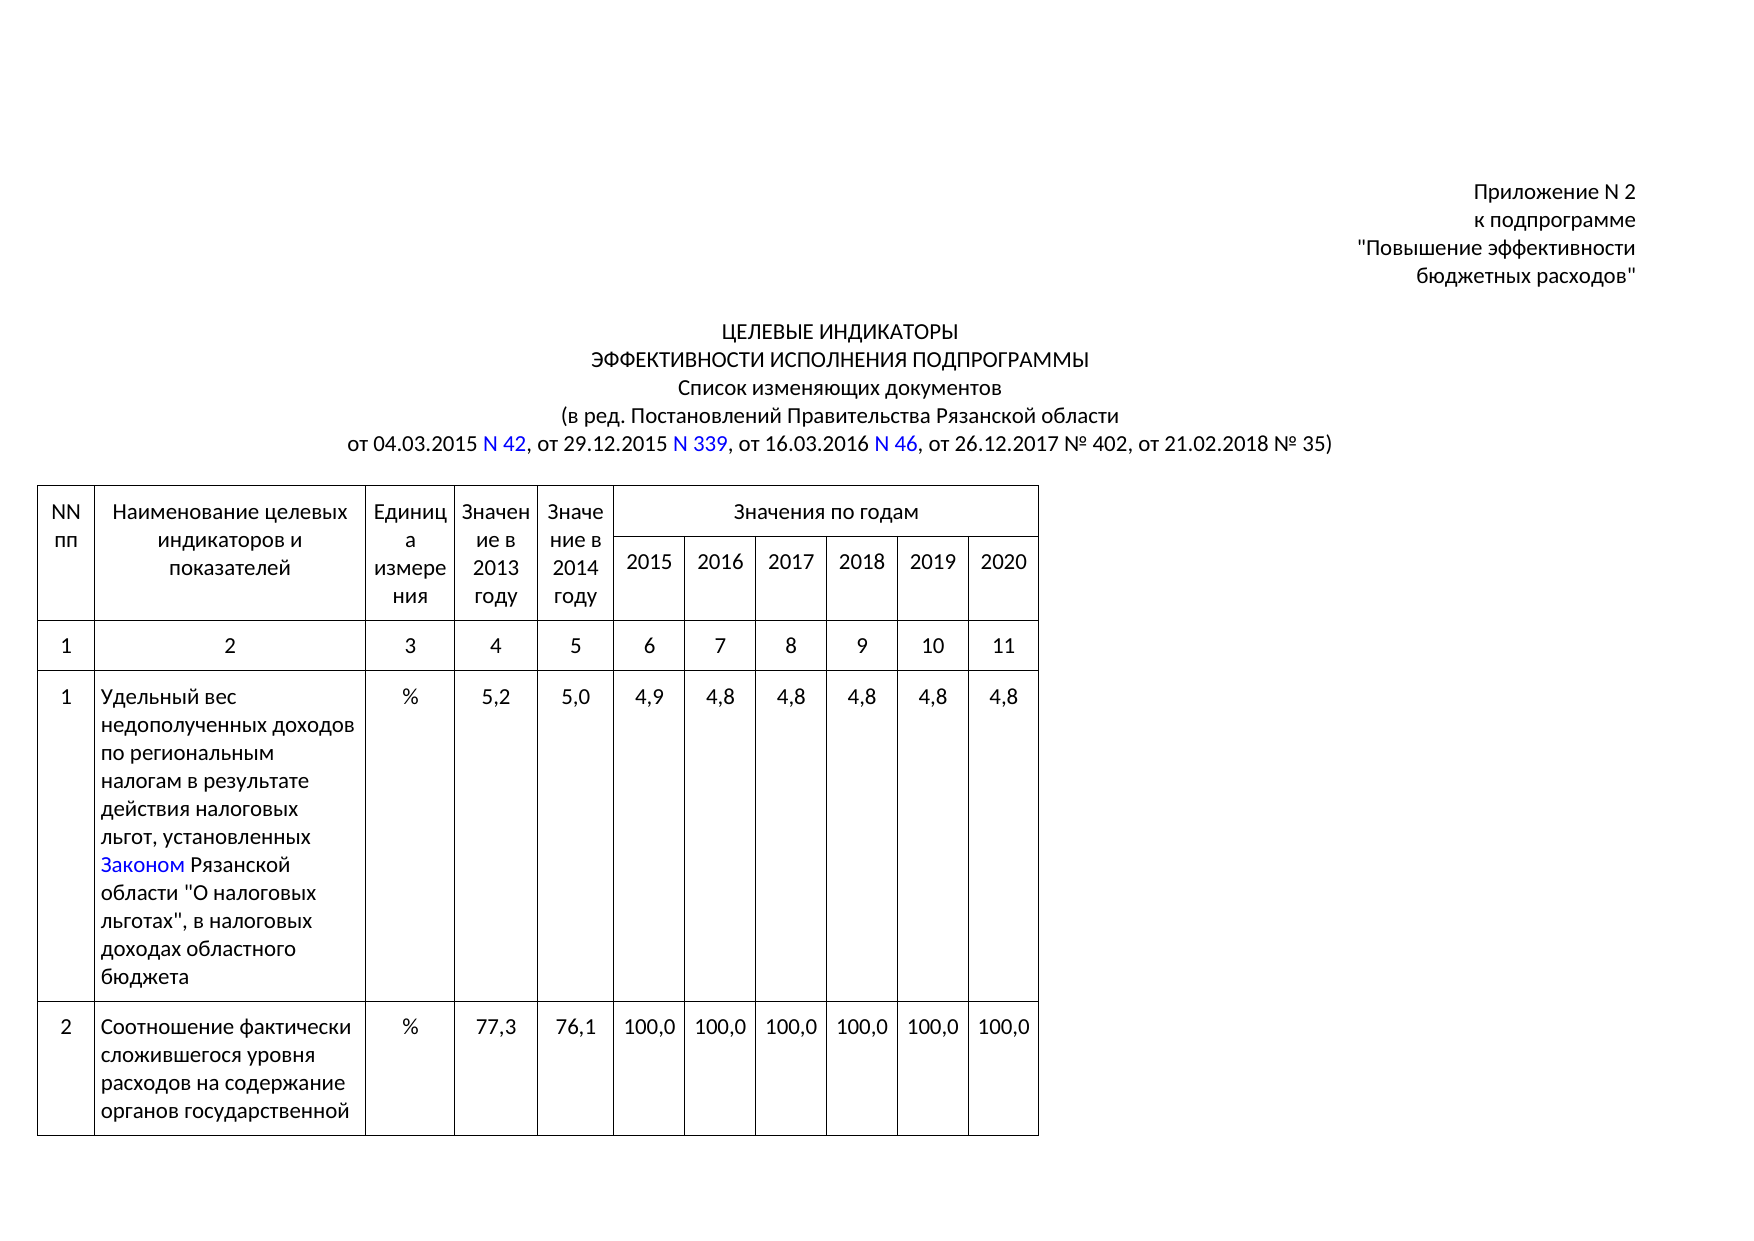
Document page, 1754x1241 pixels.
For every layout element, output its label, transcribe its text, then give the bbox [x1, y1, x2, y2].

table_cell 4,8 [898, 671, 968, 1001]
table_cell 4 [455, 621, 537, 670]
table_header Значение в 2013 году [455, 486, 537, 620]
table_cell Удельный вес недополученных доходов по региональным налогам в результате действия налоговых льгот, установленных Законом Рязанской области "О налоговых льготах", в налоговых доходах областного бюджета [95, 671, 365, 1001]
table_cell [95, 1002, 365, 1135]
table_cell 100,0 [756, 1002, 826, 1135]
table_header Значения по годам [614, 486, 1038, 536]
table_cell 5,2 [455, 671, 537, 1001]
text бюджетных расходов" [44, 261, 1636, 289]
table_cell 10 [898, 621, 968, 670]
table_cell 100,0 [685, 1002, 755, 1135]
text ЦЕЛЕВЫЕ ИНДИКАТОРЫ [44, 317, 1636, 345]
table_cell 9 [827, 621, 897, 670]
table_cell 100,0 [614, 1002, 684, 1135]
table_header Единица измерения [366, 486, 454, 620]
text к подпрограмме [44, 205, 1636, 233]
text ЭФФЕКТИВНОСТИ ИСПОЛНЕНИЯ ПОДПРОГРАММЫ [44, 345, 1636, 373]
table_cell 4,8 [685, 671, 755, 1001]
table_cell 2015 [614, 537, 684, 620]
text от 04.03.2015 N 42, от 29.12.2015 N 339, от 16.03.2016 N 46, от 26.12.2017 № 402, от 21.02.2018 № 35) [44, 429, 1636, 457]
table_cell 11 [969, 621, 1038, 670]
table_header NN пп [38, 486, 94, 620]
table_header Наименование целевых индикаторов и показателей [95, 486, 365, 620]
text Приложение N 2 [44, 177, 1636, 205]
table_cell 4,8 [756, 671, 826, 1001]
table_cell 6 [614, 621, 684, 670]
text "Повышение эффективности [44, 233, 1636, 261]
table_cell 2017 [756, 537, 826, 620]
table_cell 100,0 [827, 1002, 897, 1135]
table_cell 2018 [827, 537, 897, 620]
table_cell 7 [685, 621, 755, 670]
table_cell 1 [38, 671, 94, 1001]
table_cell 1 [38, 621, 94, 670]
table_cell 2016 [685, 537, 755, 620]
table_cell 4,8 [827, 671, 897, 1001]
table_cell 77,3 [455, 1002, 537, 1135]
table_header Значение в 2014 году [538, 486, 613, 620]
table_cell 5,0 [538, 671, 613, 1001]
table_cell 76,1 [538, 1002, 613, 1135]
table_cell 3 [366, 621, 454, 670]
table_cell 100,0 [969, 1002, 1038, 1135]
table_cell 8 [756, 621, 826, 670]
table_cell 2020 [969, 537, 1038, 620]
table_cell 4,9 [614, 671, 684, 1001]
table_cell % [366, 1002, 454, 1135]
table_cell 2019 [898, 537, 968, 620]
table_cell 5 [538, 621, 613, 670]
text (в ред. Постановлений Правительства Рязанской области [44, 401, 1636, 429]
text Список изменяющих документов [44, 373, 1636, 401]
table_cell 2 [38, 1002, 94, 1135]
table_cell 4,8 [969, 671, 1038, 1001]
table_cell 100,0 [898, 1002, 968, 1135]
table_cell 2 [95, 621, 365, 670]
table_cell % [366, 671, 454, 1001]
